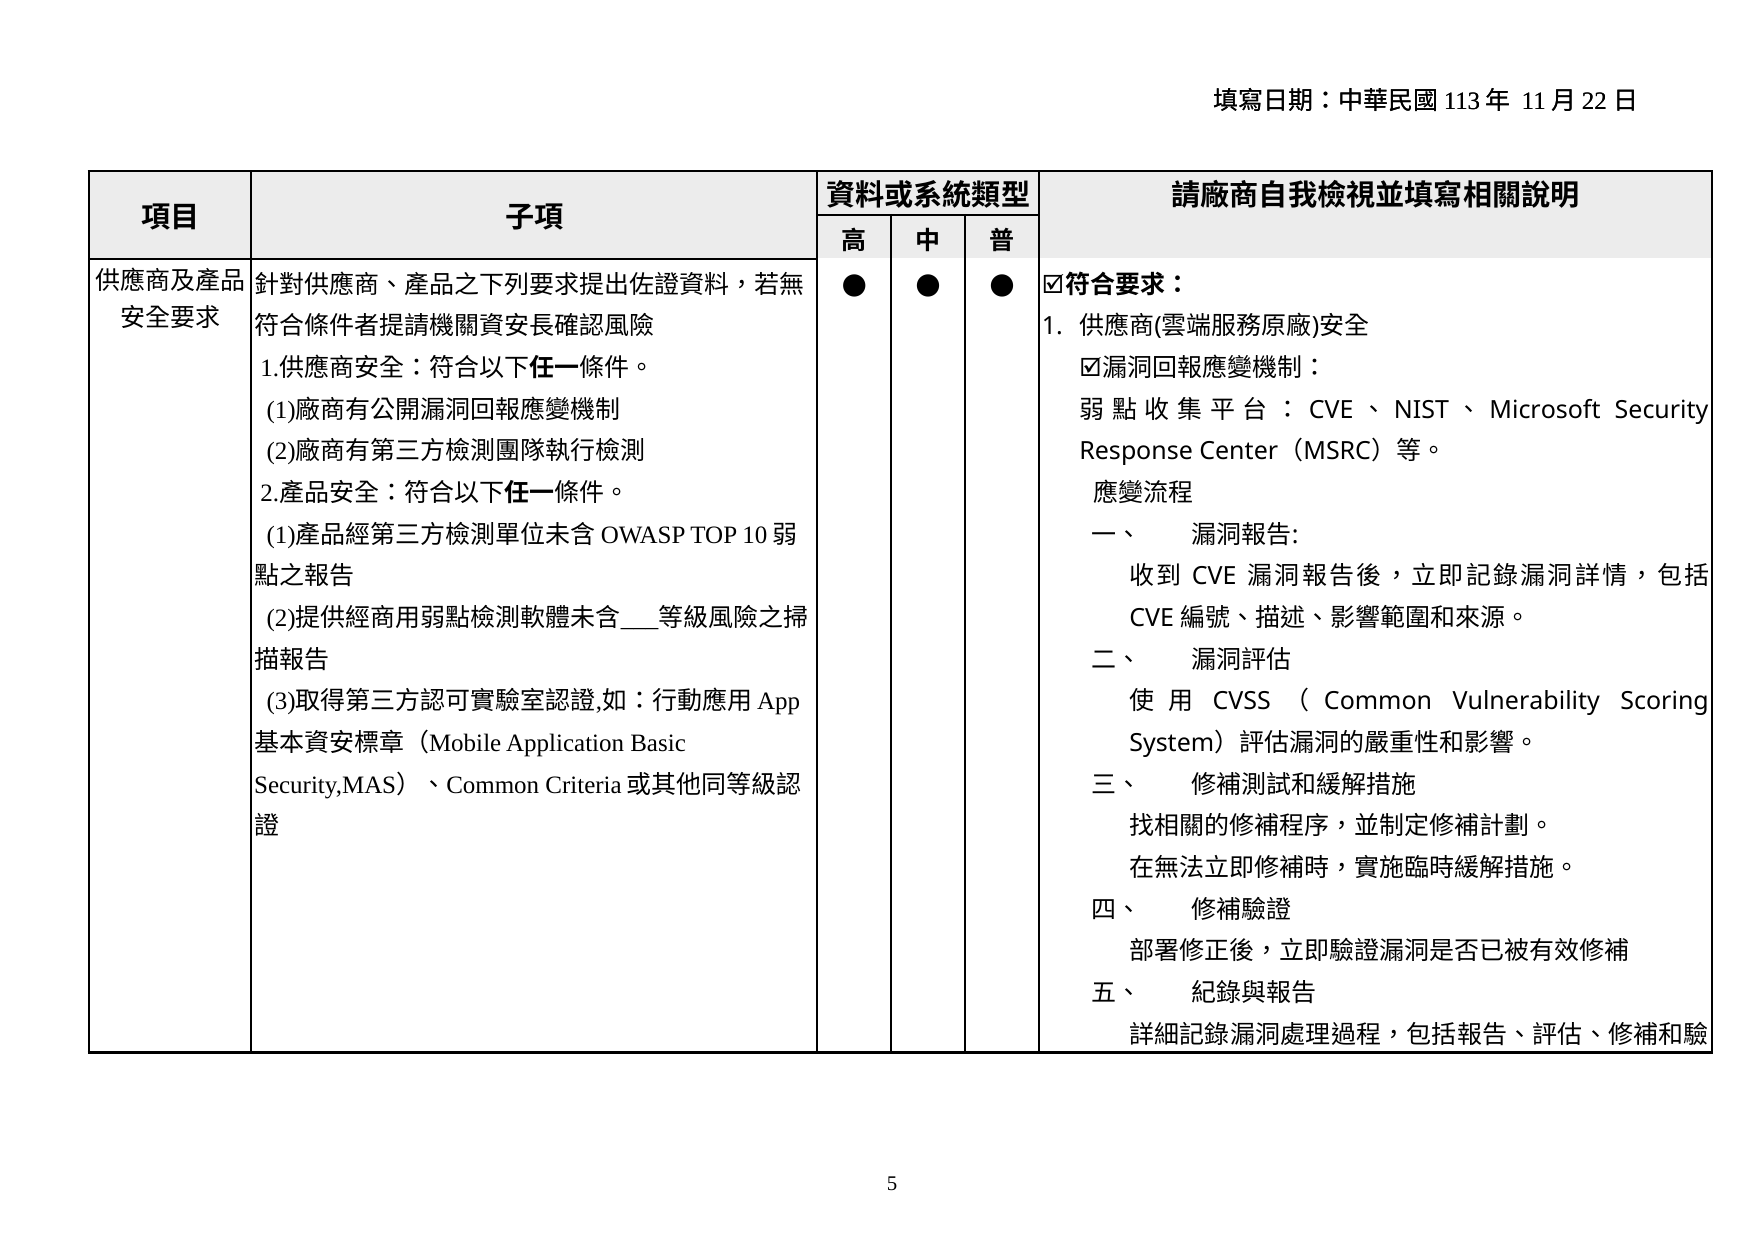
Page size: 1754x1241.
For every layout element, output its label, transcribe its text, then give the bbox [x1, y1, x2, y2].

table_cell 普 [966, 216, 1038, 258]
table_header 項目 [90, 172, 250, 258]
table_cell 高 [818, 216, 890, 258]
table_header 資料或系統類型 [818, 172, 1038, 214]
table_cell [1040, 258, 1711, 1051]
table_cell 供應商及產品安全要求 [90, 260, 250, 1051]
table_cell 中 [892, 216, 964, 258]
table_cell ● [892, 258, 964, 1051]
table_cell ● [818, 258, 890, 1051]
table_header 子項 [252, 172, 816, 258]
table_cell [252, 260, 816, 1051]
table_header 請廠商自我檢視並填寫相關說明 [1040, 172, 1711, 258]
table_cell ● [966, 258, 1038, 1051]
